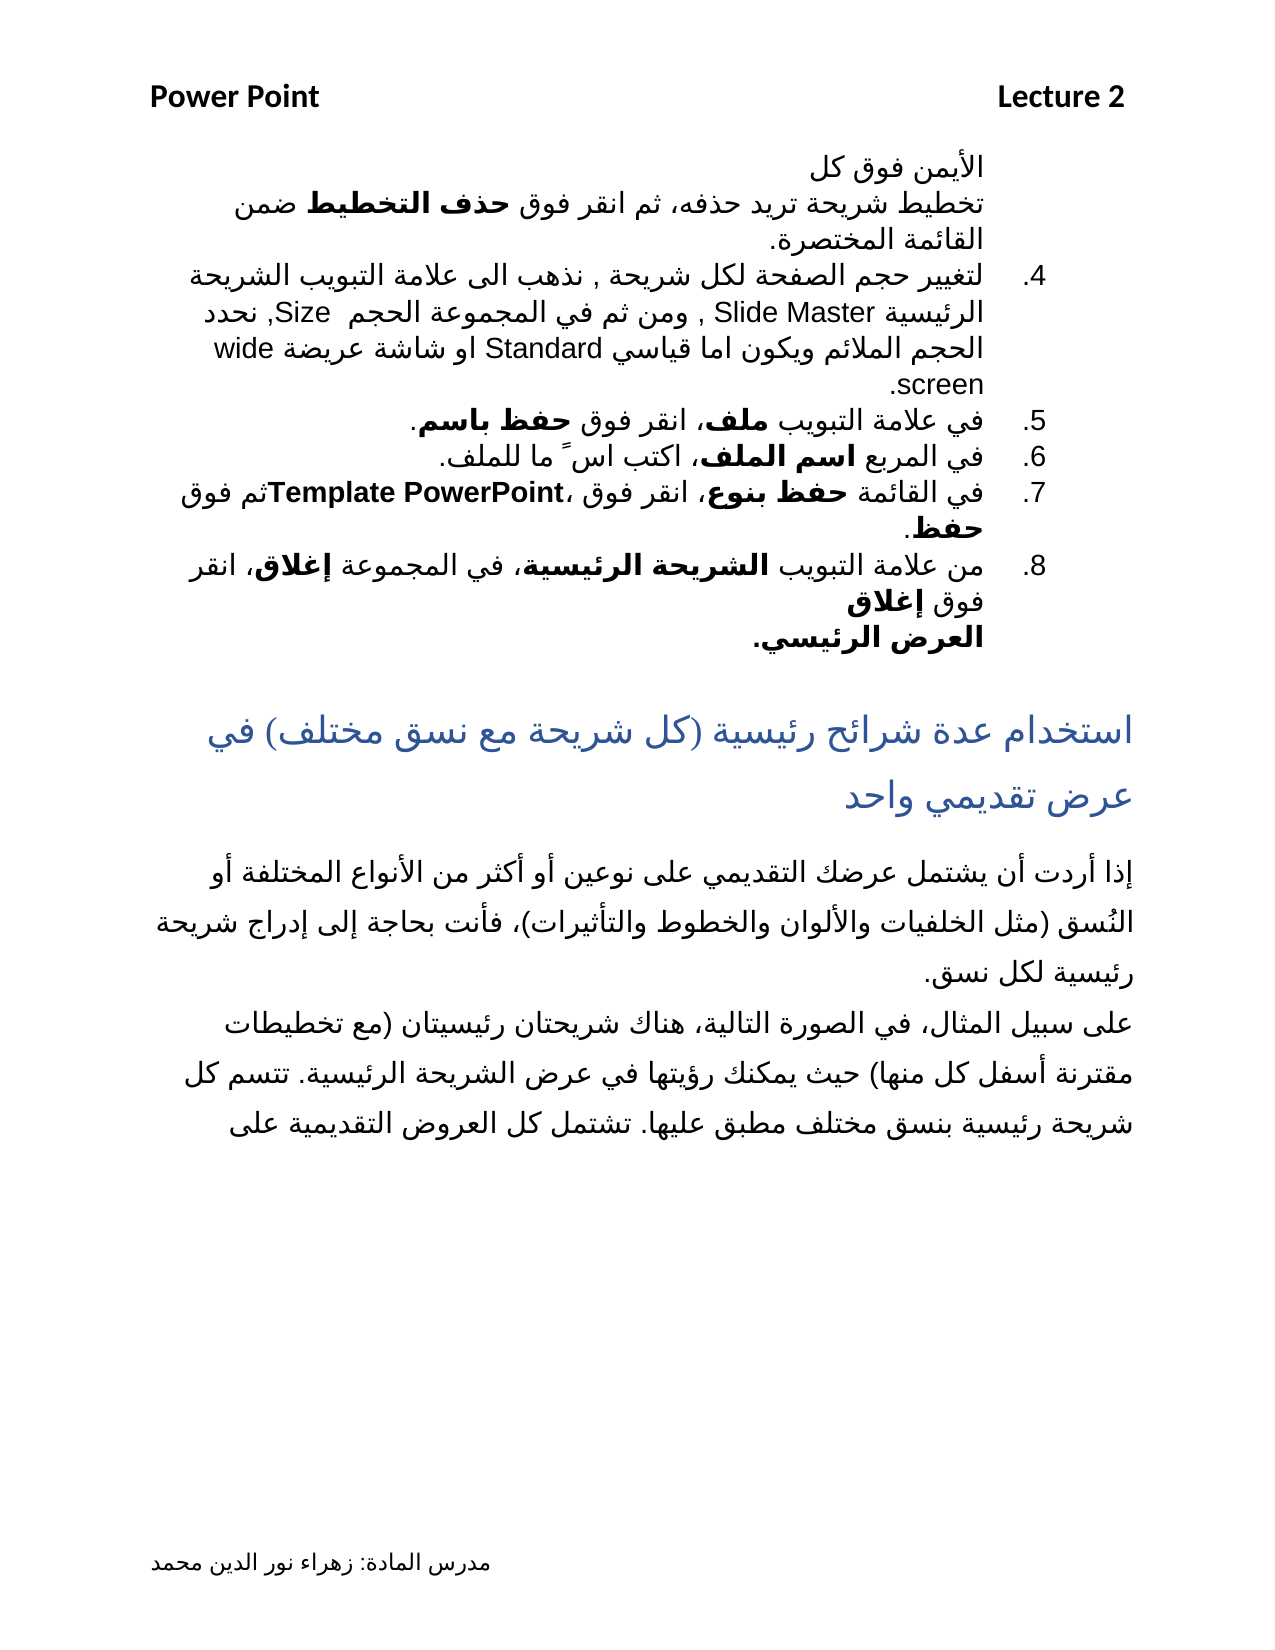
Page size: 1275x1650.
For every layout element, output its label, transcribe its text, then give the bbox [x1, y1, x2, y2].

list في القائمة حفظ بنوع، انقر فوق ،Template PowerPointثم فوق حفظ. [150, 475, 1022, 545]
list في المربع اسم الملف، اكتب اس ً ما للملف. [150, 439, 1022, 473]
text استخدام عدة شرائح رئيسية (كل شريحة مع نسق مختلف) في عرض تقديمي واحد [150, 709, 1134, 817]
list في علامة التبويب ملف، انقر فوق حفظ باسم. [150, 403, 1022, 437]
list لتغيير حجم الصفحة لكل شريحة , نذهب الى علامة التبويب الشريحة الرئيسية Slide Master , ومن ثم في المجموعة الحجم Size, نحدد الحجم الملائم ويكون اما قياسي Standard او شاشة عريضة wide screen. [150, 258, 1022, 400]
list من علامة التبويب الشريحة الرئيسية، في المجموعة إغلاق، انقر فوق إغلاق العرض الرئيسي. [150, 548, 1022, 653]
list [150, 150, 1022, 256]
text إذا أردت أن يشتمل عرضك التقديمي على نوعين أو أكثر من الأنواع المختلفة أو النُسق (مثل الخلفيات والألوان والخطوط والتأثيرات)، فأنت بحاجة إلى إدراج شريحة رئيسية لكل نسق. على سبيل المثال، في الصورة التالية، هناك شريحتان رئيسيتان (مع تخطيطات مقترنة أسفل كل منها) حيث يمكنك رؤيتها في عرض الشريحة الرئيسية. تتسم كل شريحة رئيسية بنسق مختلف مطبق عليها. تشتمل كل العروض التقديمية على شريحة رئيسية، سوا ً ء قمت بتعديلها بصورة مباشرة أم لا. [150, 855, 1134, 1140]
